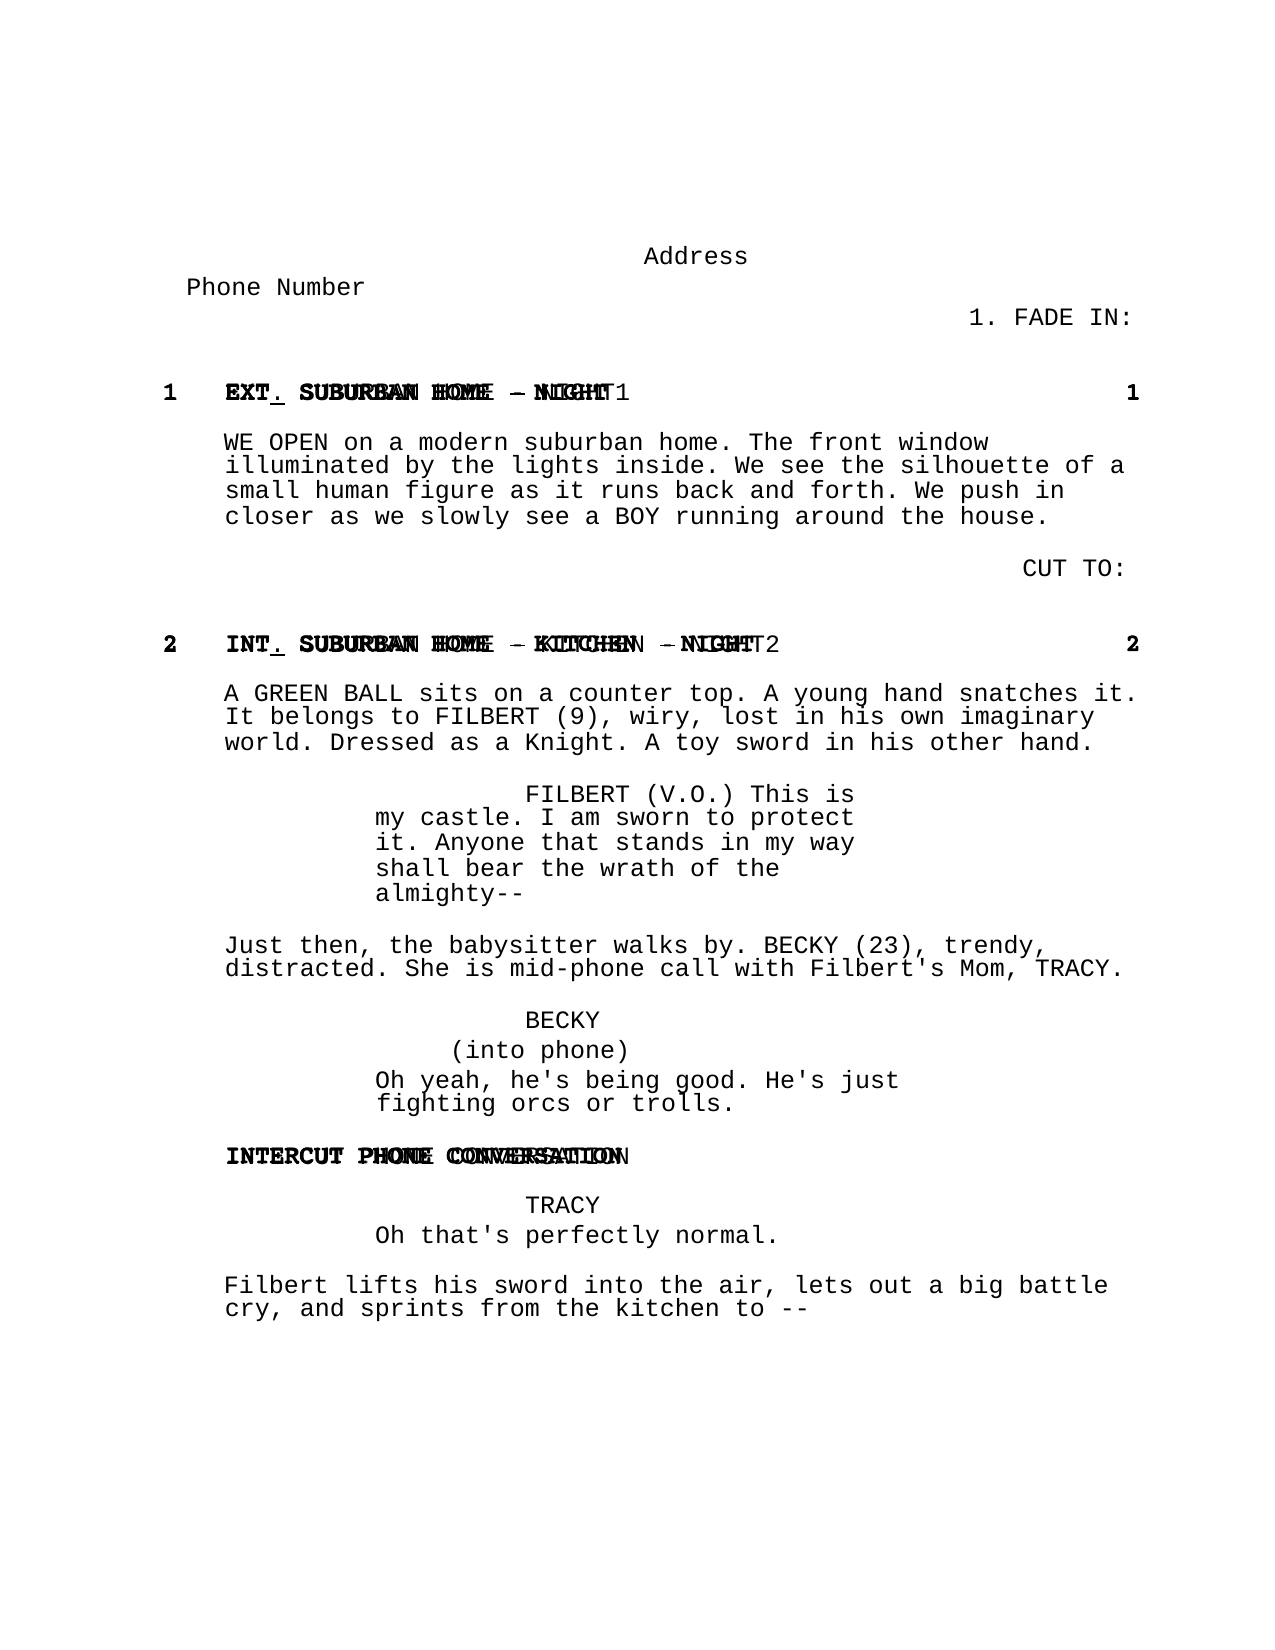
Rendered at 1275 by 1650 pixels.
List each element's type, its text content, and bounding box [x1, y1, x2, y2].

text Just then, the babysitter walks by. BECKY (23), trendy, distracted. She is mid-phone call with Filbert's Mom, TRACY. [223, 933, 1140, 984]
text (into phone) [450, 1038, 1140, 1064]
subtitle INT. SUBURBAN HOME - KITCHEN - NIGHT2 [162, 631, 1133, 659]
text Address [186, 243, 750, 272]
text FILBERT (V.O.) This is my castle. I am sworn to protect it. Anyone that stands in my way shall bear the wrath of the almighty-- [375, 782, 874, 909]
text Phone Number [186, 274, 1140, 302]
text Oh yeah, he's being good. He's just fighting orcs or trolls. [375, 1068, 1021, 1119]
text Filbert lifts his sword into the air, lets out a big battle cry, and sprints from the kitchen to -- [223, 1273, 1140, 1324]
text 1. FADE IN: [223, 304, 1133, 333]
text Oh that's perfectly normal. [375, 1223, 1140, 1249]
text BECKY [525, 1008, 1140, 1034]
text CUT TO: [223, 556, 1127, 584]
subtitle EXT. SUBURBAN HOME - NIGHT1 [162, 380, 1133, 408]
subtitle INTERCUT PHONE CONVERSATION [224, 1143, 1133, 1172]
text WE OPEN on a modern suburban home. The front window illuminated by the lights inside. We see the silhouette of a small human figure as it runs back and forth. We push in closer as we slowly see a BOY running around the house. [223, 430, 1140, 532]
text A GREEN BALL sits on a counter top. A young hand snatches it. It belongs to FILBERT (9), wiry, lost in his own imaginary world. Dressed as a Knight. A toy sword in his other hand. [223, 681, 1140, 758]
text TRACY [525, 1193, 1140, 1219]
